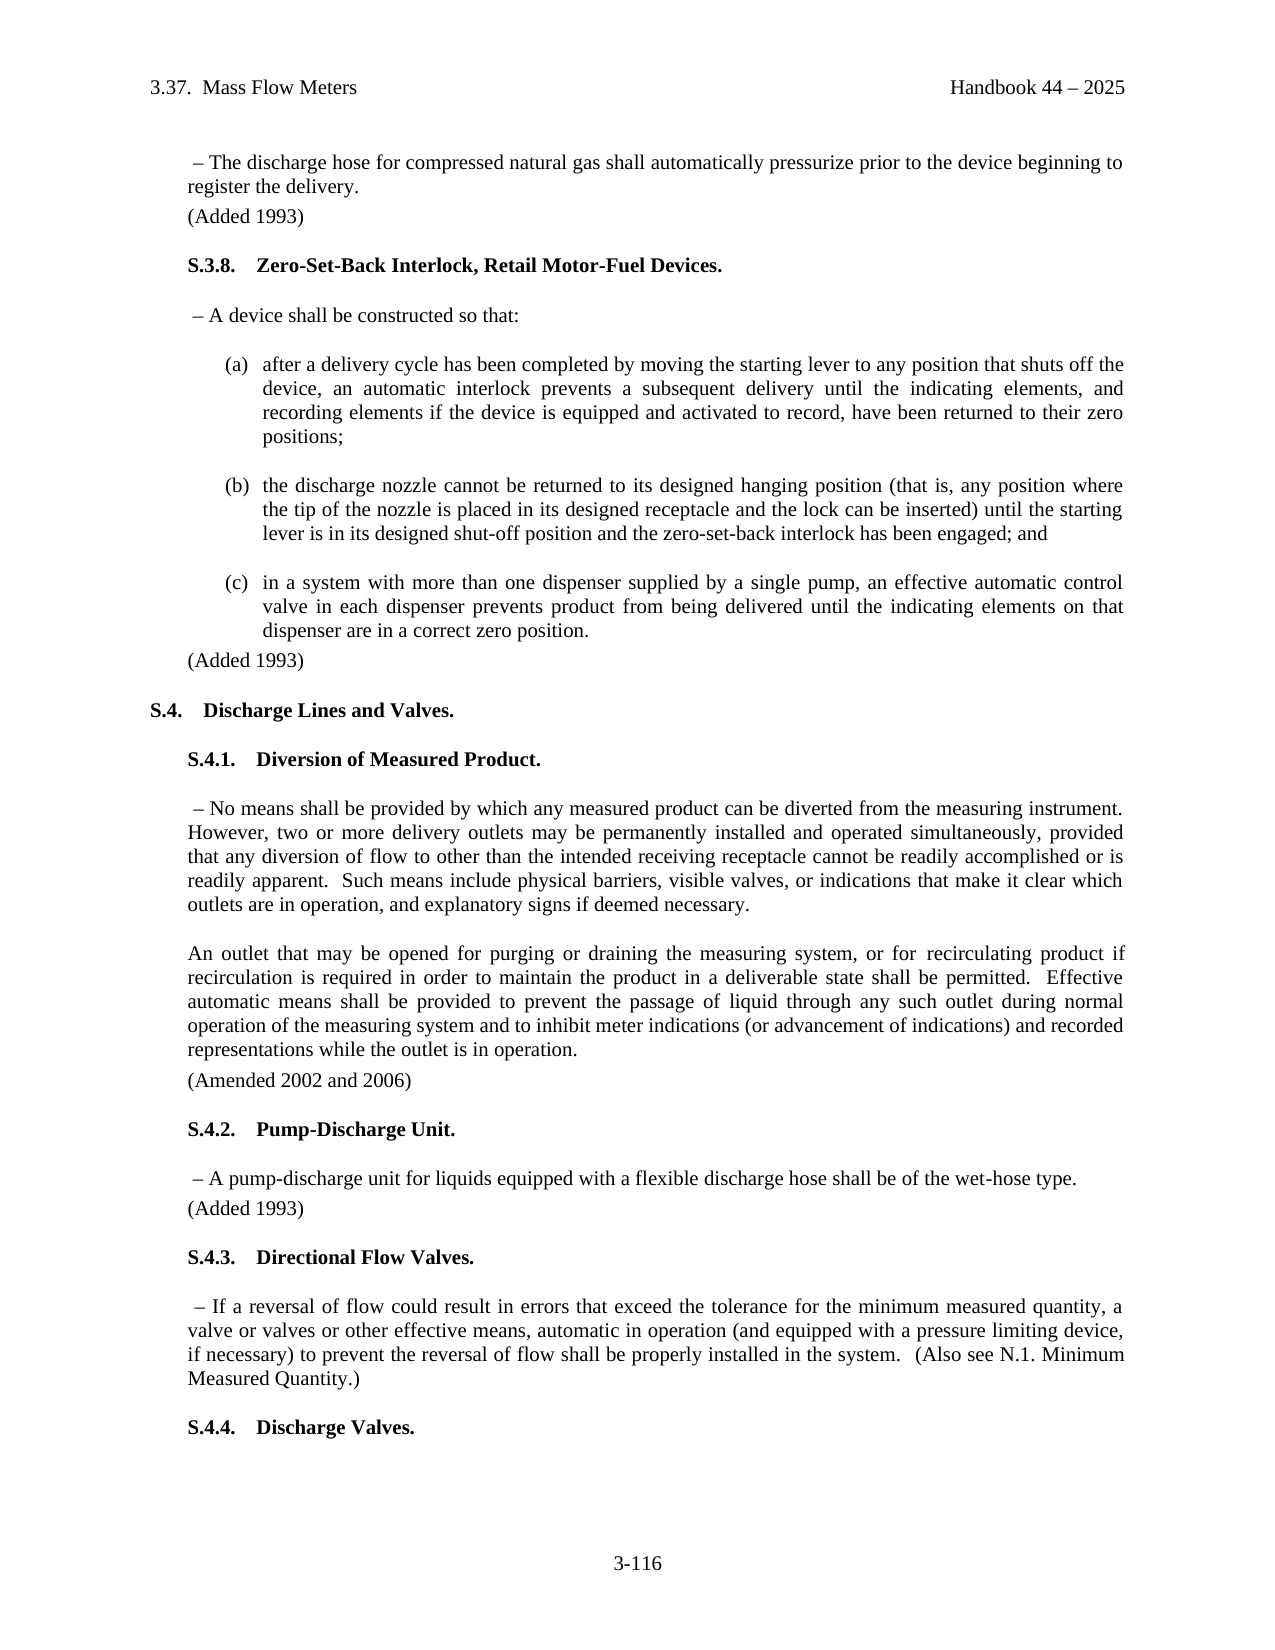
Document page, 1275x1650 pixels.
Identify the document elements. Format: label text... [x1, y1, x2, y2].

subtitle S.4.1. Diversion of Measured Product. [187, 747, 1125, 771]
list after a delivery cycle has been completed by moving the starting lever to any position that shuts off the device, an automatic interlock prevents a subsequent delivery until the indicating elements, and recording elements if the device is equipped and activated to record, have been returned to their zero positions; [225, 352, 1125, 448]
subtitle S.4. Discharge Lines and Valves. [150, 697, 1125, 722]
list in a system with more than one dispenser supplied by a single pump, an effective automatic control valve in each dispenser prevents product from being delivered until the indicating elements on that dispenser are in a correct zero position. [225, 570, 1125, 642]
text (Added 1993) [187, 648, 1125, 672]
subtitle S.4.2. Pump-Discharge Unit. [187, 1117, 1125, 1141]
text – The discharge hose for compressed natural gas shall automatically pressurize prior to the device beginning to register the delivery. [187, 150, 1125, 198]
text (Added 1993) [187, 1196, 1125, 1220]
subtitle S.4.3. Directional Flow Valves. [187, 1245, 1125, 1269]
text (Added 1993) [187, 204, 1125, 228]
text (Amended 2002 and 2006) [187, 1067, 1125, 1092]
text – No means shall be provided by which any measured product can be diverted from the measuring instrument. However, two or more delivery outlets may be permanently installed and operated simultaneously, provided that any diversion of flow to other than the intended receiving receptacle cannot be readily accomplished or is readily apparent. Such means include physical barriers, visible valves, or indications that make it clear which outlets are in operation, and explanatory signs if deemed necessary. [187, 796, 1125, 916]
list the discharge nozzle cannot be returned to its designed hanging position (that is, any position where the tip of the nozzle is placed in its designed receptacle and the lock can be inserted) until the starting lever is in its designed shut-off position and the zero-set-back interlock has been engaged; and [225, 473, 1125, 545]
subtitle S.4.4. Discharge Valves. [187, 1415, 1125, 1439]
text – If a reversal of flow could result in errors that exceed the tolerance for the minimum measured quantity, a valve or valves or other effective means, automatic in operation (and equipped with a pressure limiting device, if necessary) to prevent the reversal of flow shall be properly installed in the system. (Also see N.1. Minimum Measured Quantity.) [187, 1294, 1125, 1390]
text – A pump-discharge unit for liquids equipped with a flexible discharge hose shall be of the wet-hose type. [187, 1166, 1125, 1190]
text An outlet that may be opened for purging or draining the measuring system, or for recirculating product if recirculation is required in order to maintain the product in a deliverable state shall be permitted. Effective automatic means shall be provided to prevent the passage of liquid through any such outlet during normal operation of the measuring system and to inhibit meter indications (or advancement of indications) and recorded representations while the outlet is in operation. [187, 941, 1125, 1061]
subtitle S.3.8. Zero-Set-Back Interlock, Retail Motor-Fuel Devices. [187, 253, 1125, 277]
text – A device shall be constructed so that: [187, 302, 1125, 327]
